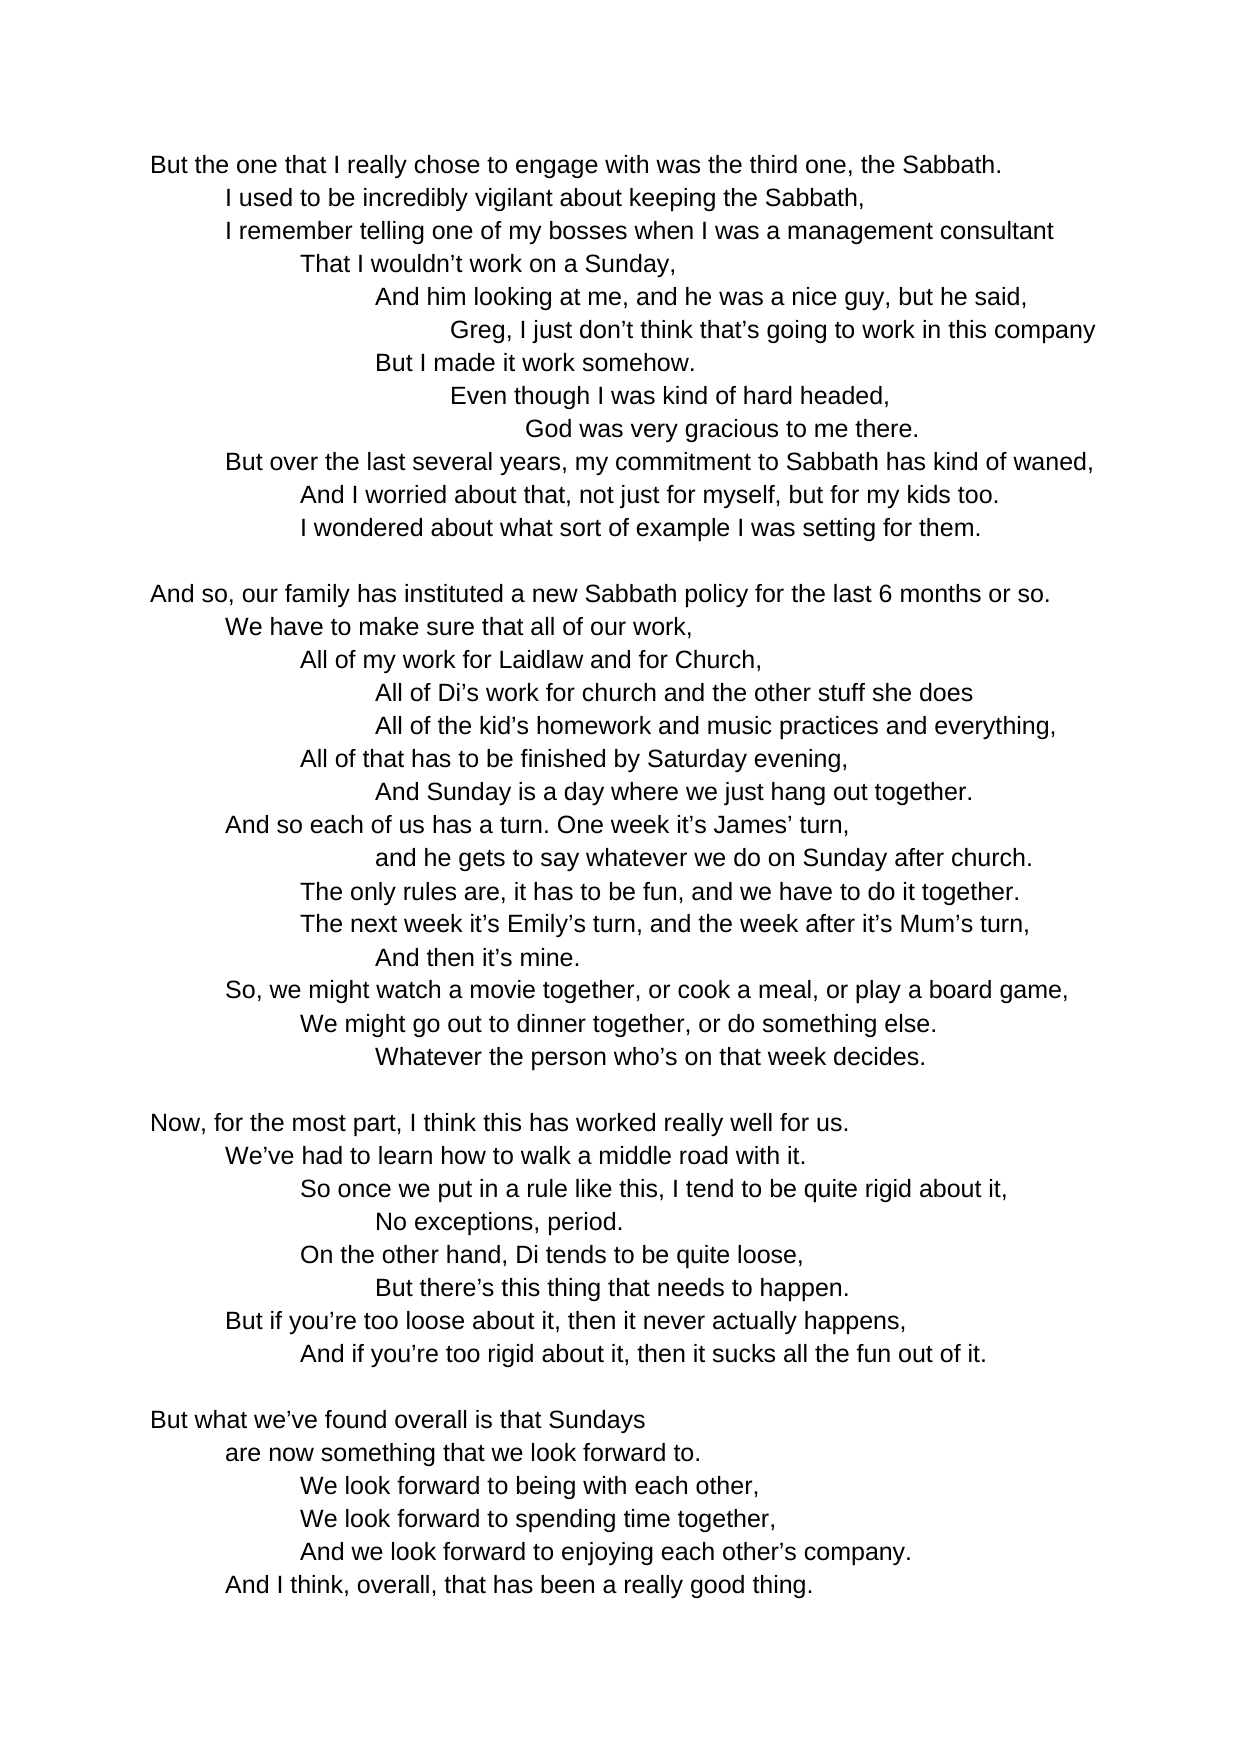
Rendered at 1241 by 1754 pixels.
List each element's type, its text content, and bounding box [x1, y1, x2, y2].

text The only rules are, it has to be fun, and we have to do it together. [150, 876, 1134, 905]
text We have to make sure that all of our work, [150, 612, 1134, 641]
text And we look forward to enjoying each other’s company. [150, 1537, 1090, 1566]
text Greg, I just don’t think that’s going to work in this company [150, 315, 1134, 344]
text But if you’re too loose about it, then it never actually happens, [150, 1306, 1090, 1334]
text But over the last several years, my commitment to Sabbath has kind of waned, [150, 447, 1134, 476]
text All of that has to be finished by Saturday evening, [150, 744, 1134, 773]
text All of my work for Laidlaw and for Church, [150, 645, 1134, 674]
text That I wouldn’t work on a Sunday, [150, 249, 1090, 278]
text I used to be incredibly vigilant about keeping the Sabbath, [150, 183, 1090, 212]
text And so each of us has a turn. One week it’s James’ turn, [150, 810, 1134, 839]
text But I made it work somehow. [150, 348, 1134, 377]
text All of Di’s work for church and the other stuff she does [150, 678, 1134, 707]
text And Sunday is a day where we just hang out together. [150, 777, 1134, 806]
text No exceptions, period. [150, 1207, 1134, 1235]
text All of the kid’s homework and music practices and everything, [150, 711, 1134, 740]
text are now something that we look forward to. [150, 1438, 1090, 1467]
text We look forward to being with each other, [150, 1471, 1090, 1499]
text On the other hand, Di tends to be quite loose, [150, 1240, 1134, 1268]
text And I worried about that, not just for myself, but for my kids too. [150, 480, 1134, 509]
text So, we might watch a movie together, or cook a meal, or play a board game, [150, 976, 1134, 1004]
text But what we’ve found overall is that Sundays [150, 1405, 1090, 1433]
text God was very gracious to me there. [450, 414, 1134, 443]
text But there’s this thing that needs to happen. [150, 1273, 1090, 1301]
text Even though I was kind of hard headed, [375, 381, 1134, 410]
text But the one that I really chose to engage with was the third one, the Sabbath. [150, 150, 1090, 179]
text We look forward to spending time together, [150, 1504, 1090, 1533]
text The next week it’s Emily’s turn, and the week after it’s Mum’s turn, [150, 909, 1134, 938]
text And I think, overall, that has been a really good thing. [150, 1570, 1090, 1599]
text And if you’re too rigid about it, then it sucks all the fun out of it. [150, 1339, 1090, 1367]
text and he gets to say whatever we do on Sunday after church. [300, 843, 1134, 872]
text And then it’s mine. [150, 942, 1134, 971]
text I remember telling one of my bosses when I was a management consultant [150, 216, 1090, 245]
text And him looking at me, and he was a nice guy, but he said, [150, 282, 1090, 311]
text Now, for the most part, I think this has worked really well for us. [150, 1108, 1134, 1136]
text We’ve had to learn how to walk a middle road with it. [150, 1141, 1134, 1169]
text Whatever the person who’s on that week decides. [150, 1042, 1134, 1070]
text We might go out to dinner together, or do something else. [150, 1008, 1134, 1037]
text I wondered about what sort of example I was setting for them. [150, 513, 1134, 542]
text And so, our family has instituted a new Sabbath policy for the last 6 months or so. [150, 579, 1134, 608]
text So once we put in a rule like this, I tend to be quite rigid about it, [150, 1174, 1134, 1202]
